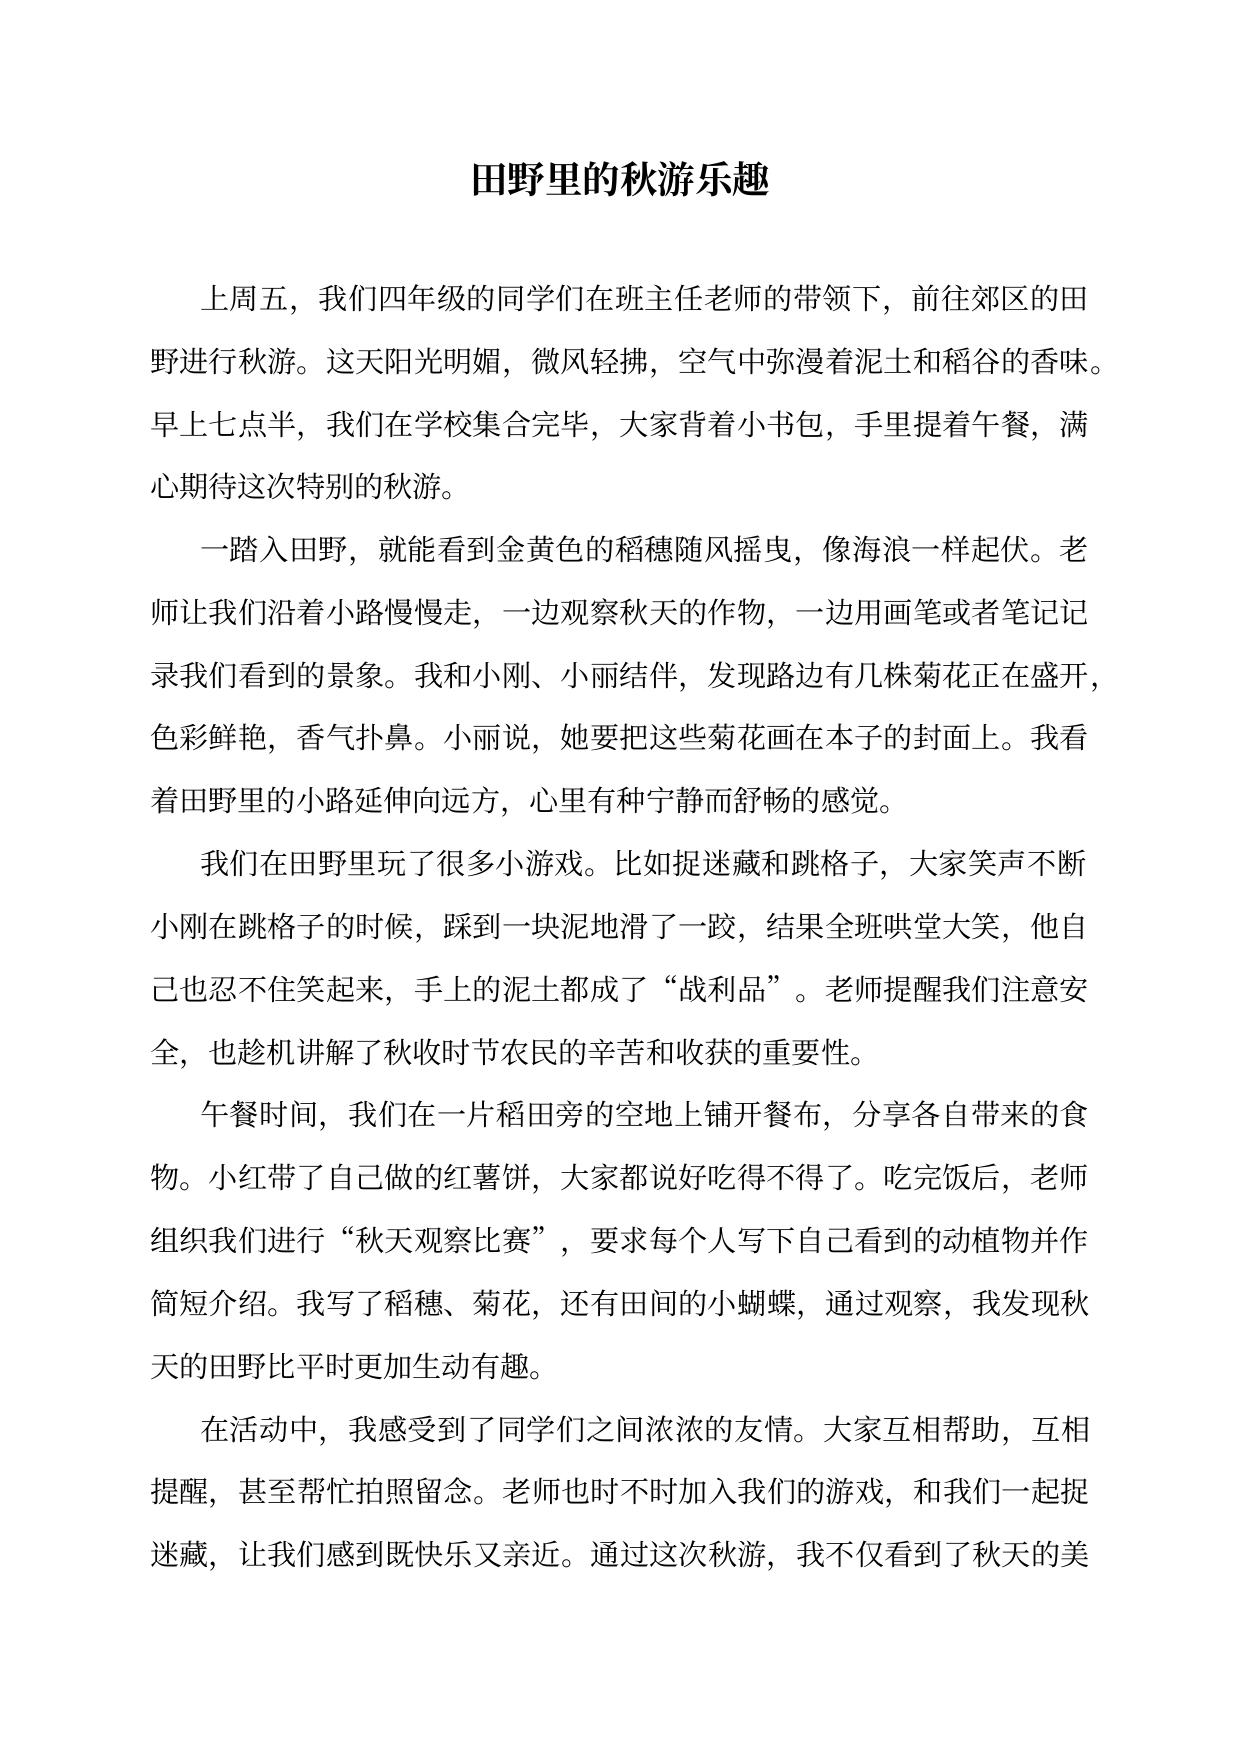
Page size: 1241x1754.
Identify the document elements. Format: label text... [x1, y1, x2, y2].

text 午餐时间，我们在一片稻田旁的空地上铺开餐布，分享各自带来的食物。小红带了自己做的红薯饼，大家都说好吃得不得了。吃完饭后，老师组织我们进行“秋天观察比赛”，要求每个人写下自己看到的动植物并作简短介绍。我写了稻穗、菊花，还有田间的小蝴蝶，通过观察，我发现秋天的田野比平时更加生动有趣。 [150, 1092, 1090, 1385]
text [150, 1406, 1090, 1574]
text 我们在田野里玩了很多小游戏。比如捉迷藏和跳格子，大家笑声不断。小刚在跳格子的时候，踩到一块泥地滑了一跤，结果全班哄堂大笑，他自己也忍不住笑起来，手上的泥土都成了“战利品”。老师提醒我们注意安全，也趁机讲解了秋收时节农民的辛苦和收获的重要性。 [150, 841, 1090, 1071]
text 上周五，我们四年级的同学们在班主任老师的带领下，前往郊区的田野进行秋游。这天阳光明媚，微风轻拂，空气中弥漫着泥土和稻谷的香味。早上七点半，我们在学校集合完毕，大家背着小书包，手里提着午餐，满心期待这次特别的秋游。 [150, 276, 1090, 506]
subtitle 田野里的秋游乐趣 [150, 150, 1090, 204]
text 一踏入田野，就能看到金黄色的稻穗随风摇曳，像海浪一样起伏。老师让我们沿着小路慢慢走，一边观察秋天的作物，一边用画笔或者笔记记录我们看到的景象。我和小刚、小丽结伴，发现路边有几株菊花正在盛开，色彩鲜艳，香气扑鼻。小丽说，她要把这些菊花画在本子的封面上。我看着田野里的小路延伸向远方，心里有种宁静而舒畅的感觉。 [150, 527, 1090, 820]
